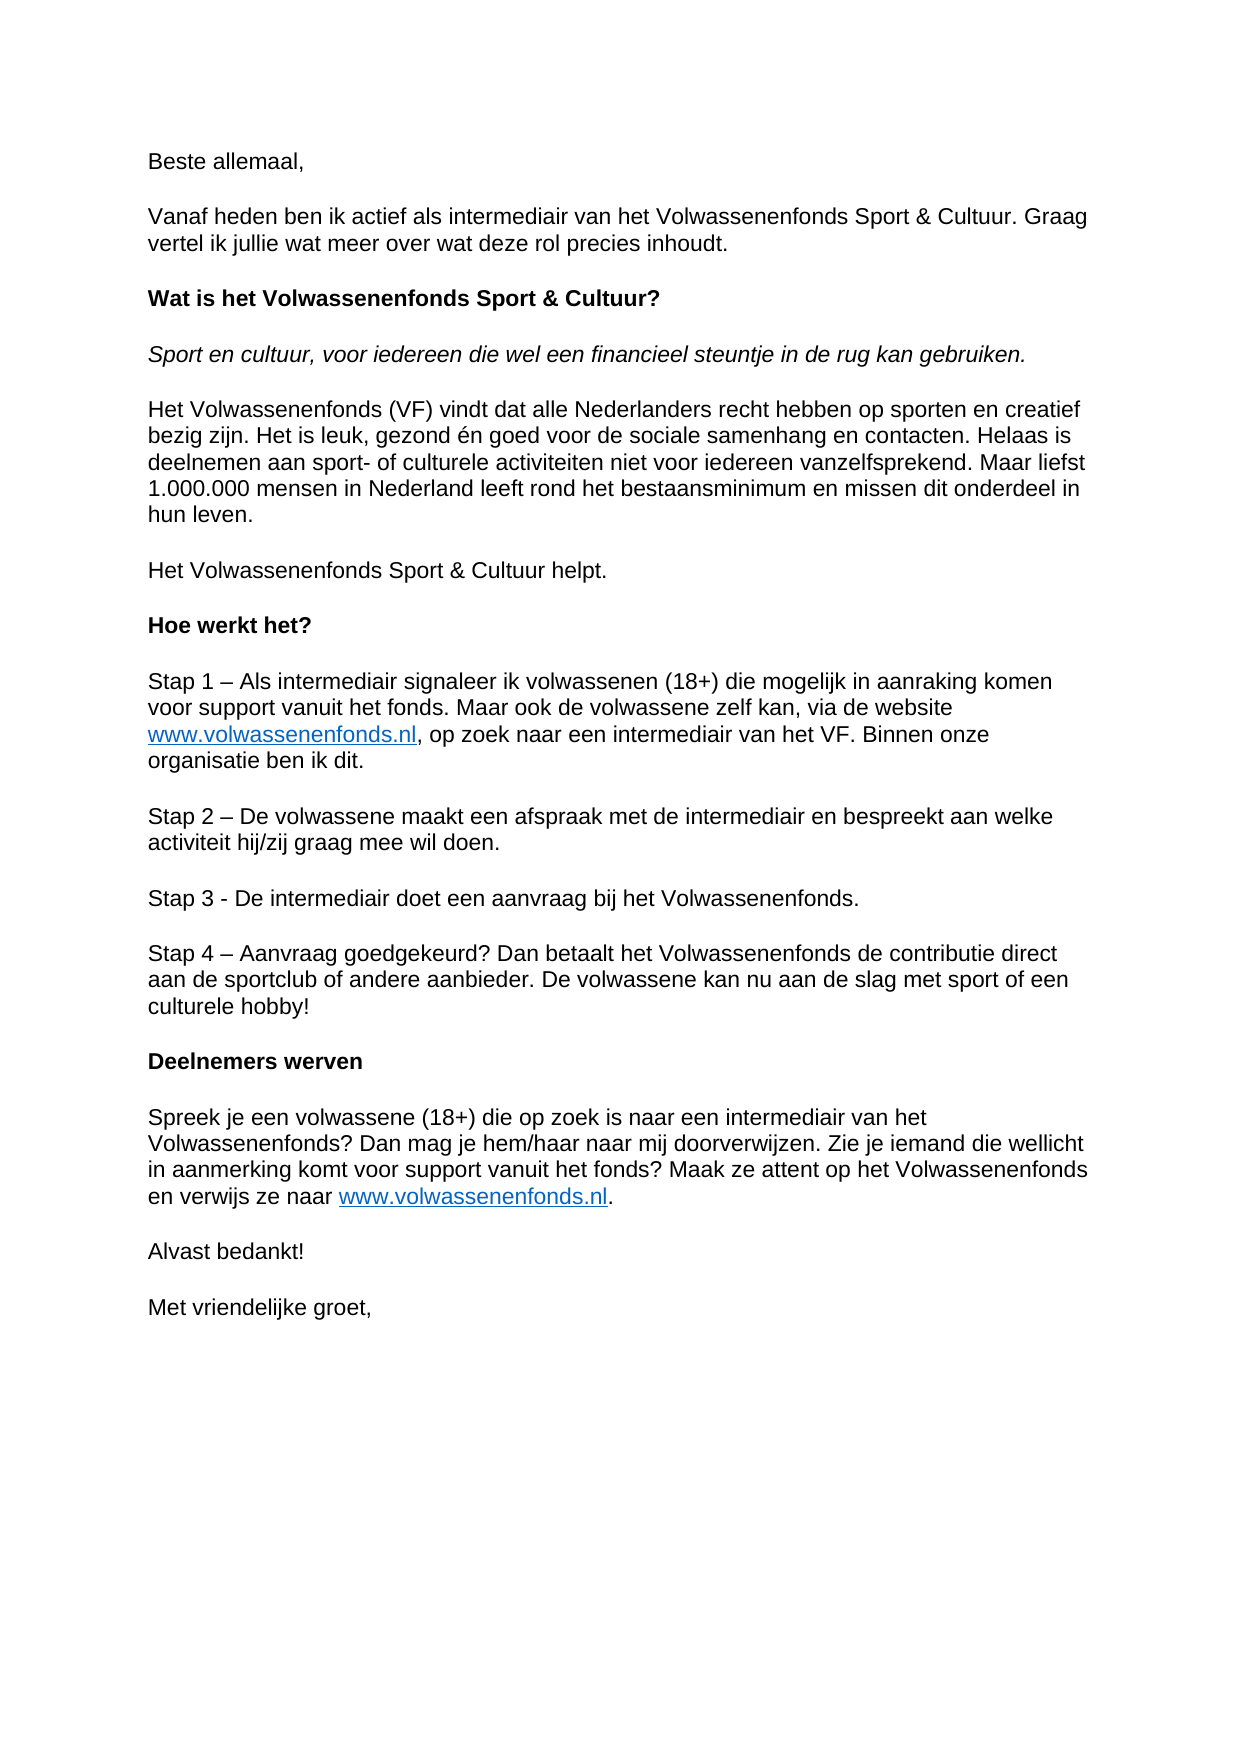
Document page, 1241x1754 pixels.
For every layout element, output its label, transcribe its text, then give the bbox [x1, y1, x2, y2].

text Beste allemaal, [148, 148, 1093, 174]
text Stap 2 – De volwassene maakt een afspraak met de intermediair en bespreekt aan welke activiteit hij/zij graag mee wil doen. [148, 803, 1093, 855]
text Het Volwassenenfonds (VF) vindt dat alle Nederlanders recht hebben op sporten en creatief bezig zijn. Het is leuk, gezond én goed voor de sociale samenhang en contacten. Helaas is deelnemen aan sport- of culturele activiteiten niet voor iedereen vanzelfsprekend. Maar liefst 1.000.000 mensen in Nederland leeft rond het bestaansminimum en missen dit onderdeel in hun leven. [148, 396, 1093, 528]
text Met vriendelijke groet, [148, 1294, 1093, 1320]
text Alvast bedankt! [148, 1238, 1093, 1265]
text Spreek je een volwassene (18+) die op zoek is naar een intermediair van het Volwassenenfonds? Dan mag je hem/haar naar mij doorverwijzen. Zie je iemand die wellicht in aanmerking komt voor support vanuit het fonds? Maak ze attent op het Volwassenenfonds en verwijs ze naar www.volwassenenfonds.nl. [148, 1104, 1093, 1209]
text Het Volwassenenfonds Sport & Cultuur helpt. [148, 557, 1093, 583]
text Deelnemers werven [148, 1048, 1093, 1074]
text Stap 3 - De intermediair doet een aanvraag bij het Volwassenenfonds. [148, 884, 1093, 911]
text Stap 1 – Als intermediair signaleer ik volwassenen (18+) die mogelijk in aanraking komen voor support vanuit het fonds. Maar ook de volwassene zelf kan, via de website www.volwassenenfonds.nl, op zoek naar een intermediair van het VF. Binnen onze organisatie ben ik dit. [148, 668, 1093, 773]
text Vanaf heden ben ik actief als intermediair van het Volwassenenfonds Sport & Cultuur. Graag vertel ik jullie wat meer over wat deze rol precies inhoudt. [148, 203, 1093, 256]
text Wat is het Volwassenenfonds Sport & Cultuur? [148, 285, 1093, 311]
text Hoe werkt het? [148, 612, 1093, 639]
text Stap 4 – Aanvraag goedgekeurd? Dan betaalt het Volwassenenfonds de contributie direct aan de sportclub of andere aanbieder. De volwassene kan nu aan de slag met sport of een culturele hobby! [148, 940, 1093, 1019]
text Sport en cultuur, voor iedereen die wel een financieel steuntje in de rug kan gebruiken. [148, 341, 1093, 367]
